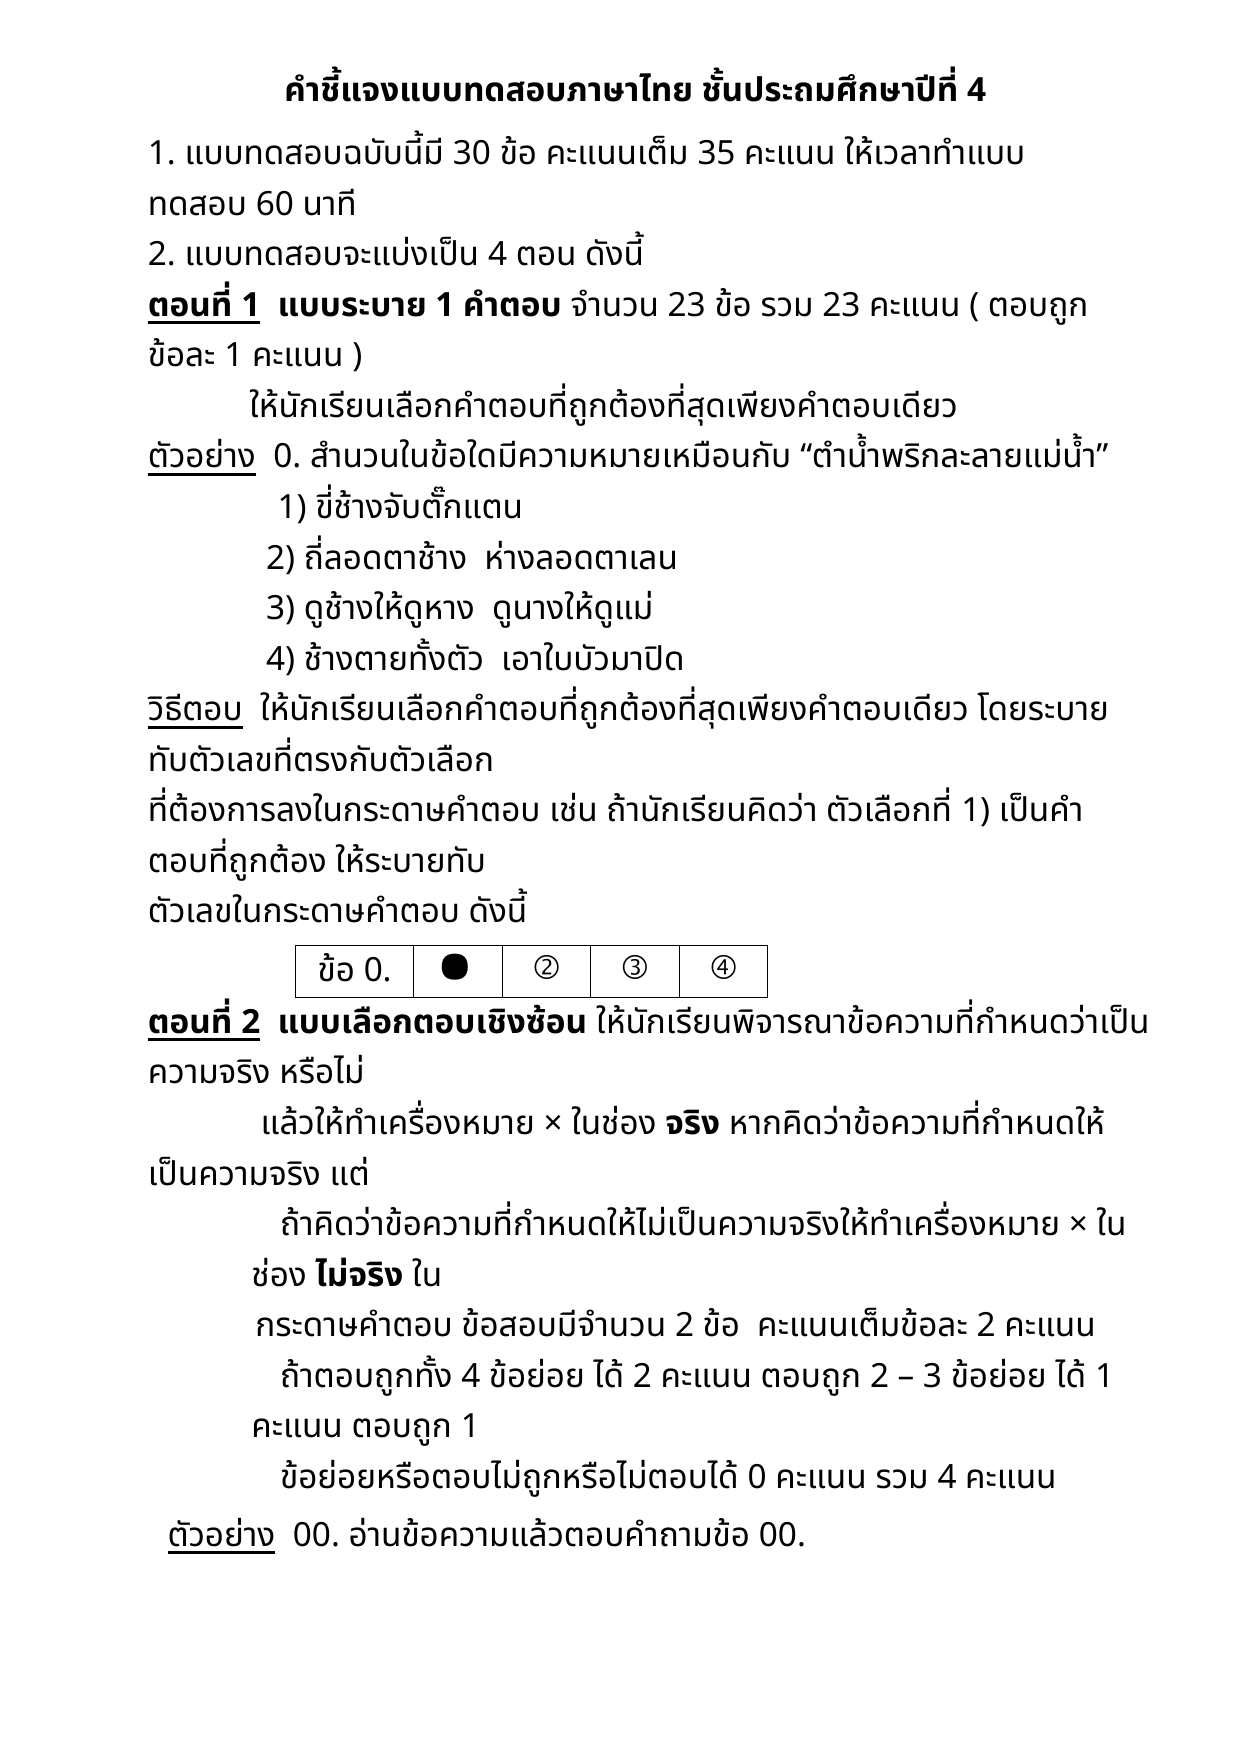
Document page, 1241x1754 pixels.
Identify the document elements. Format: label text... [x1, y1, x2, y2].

text แล้วให้ทำเครื่องหมาย × ในช่อง จริง หากคิดว่าข้อความที่กำหนดให้เป็นความจริง แต่ [148, 1099, 1151, 1200]
text ถ้าตอบถูกทั้ง 4 ข้อย่อย ได้ 2 คะแนน ตอบถูก 2 – 3 ข้อย่อย ได้ 1 คะแนน ตอบถูก 1 [63, 1352, 1151, 1453]
text 1) ขี่ช้างจับตั๊กแตน [148, 483, 1122, 533]
text ตอนที่ 2 แบบเลือกตอบเชิงซ้อน ให้นักเรียนพิจารณาข้อความที่กำหนดว่าเป็นความจริง หรือไม่ [148, 998, 1151, 1099]
text 2. แบบทดสอบจะแบ่งเป็น 4 ตอน ดังนี้ [148, 230, 1122, 281]
list 2) ถี่ลอดตาช้าง ห่างลอดตาเลน [223, 533, 1122, 584]
table_header ข้อ 0. [296, 946, 413, 997]
text วิธีตอบ ให้นักเรียนเลือกคำตอบที่ถูกต้องที่สุดเพียงคำตอบเดียว โดยระบายทับตัวเลขที่ตรงกับตัวเลือก [148, 685, 1122, 786]
text ให้นักเรียนเลือกคำตอบที่ถูกต้องที่สุดเพียงคำตอบเดียว [162, 382, 1122, 432]
table_header [414, 946, 502, 997]
table_header [591, 946, 679, 997]
list 3) ดูช้างให้ดูหาง ดูนางให้ดูแม่ [223, 584, 1122, 635]
text 1. แบบทดสอบฉบับนี้มี 30 ข้อ คะแนนเต็ม 35 คะแนน ให้เวลาทำแบบทดสอบ 60 นาที [148, 129, 1122, 230]
list 4) ช้างตายทั้งตัว เอาใบบัวมาปิด [223, 635, 1122, 685]
text ตัวอย่าง 00. อ่านข้อความแล้วตอบคำถามข้อ 00. [63, 1511, 1151, 1562]
text ตัวอย่าง 0. สำนวนในข้อใดมีความหมายเหมือนกับ “ตำน้ำพริกละลายแม่น้ำ” [148, 432, 1122, 483]
table_header [680, 946, 767, 997]
text ข้อย่อยหรือตอบไม่ถูกหรือไม่ตอบได้ 0 คะแนน รวม 4 คะแนน [63, 1453, 1151, 1503]
text กระดาษคำตอบ ข้อสอบมีจำนวน 2 ข้อ คะแนนเต็มข้อละ 2 คะแนน [63, 1301, 1151, 1352]
text คำชี้แจงแบบทดสอบภาษาไทย ชั้นประถมศึกษาปีที่ 4 [148, 66, 1122, 116]
text ถ้าคิดว่าข้อความที่กำหนดให้ไม่เป็นความจริงให้ทำเครื่องหมาย × ในช่อง ไม่จริง ใน [63, 1200, 1151, 1301]
table_header [503, 946, 590, 997]
text ตอนที่ 1 แบบระบาย 1 คำตอบ จำนวน 23 ข้อ รวม 23 คะแนน ( ตอบถูกข้อละ 1 คะแนน ) [148, 281, 1122, 382]
text ที่ต้องการลงในกระดาษคำตอบ เช่น ถ้านักเรียนคิดว่า ตัวเลือกที่ 1) เป็นคำตอบที่ถูกต้อง ให้ระบายทับ [148, 786, 1122, 887]
text ตัวเลขในกระดาษคำตอบ ดังนี้ [148, 887, 1122, 938]
